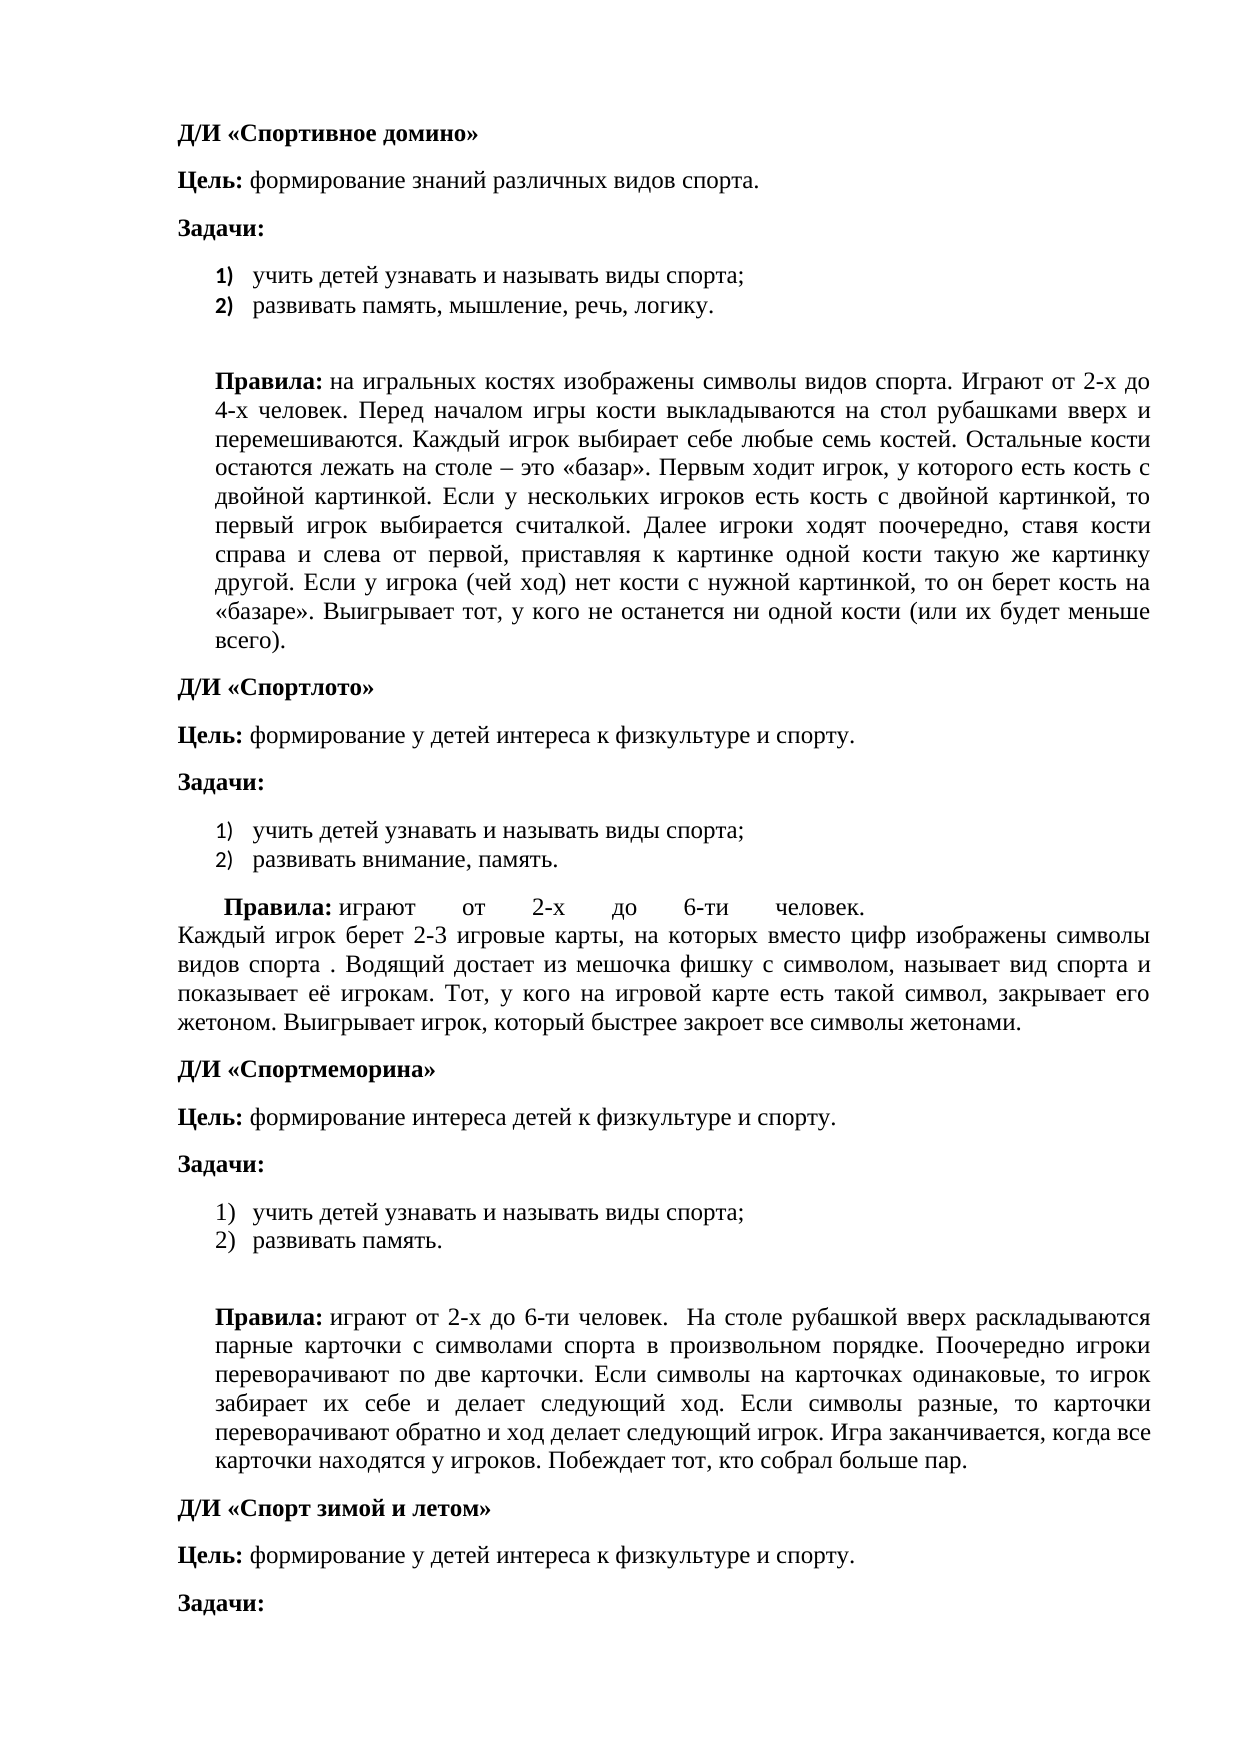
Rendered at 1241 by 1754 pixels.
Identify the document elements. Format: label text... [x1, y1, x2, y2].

text Правила: на игральных костях изображены символы видов спорта. Играют от 2-х до 4-х человек. Перед началом игры кости выкладываются на стол рубашками вверх и перемешиваются. Каждый игрок выбирает себе любые семь костей. Остальные кости остаются лежать на столе – это «базар». Первым ходит игрок, у которого есть кость с двойной картинкой. Если у нескольких игроков есть кость с двойной картинкой, то первый игрок выбирается считалкой. Далее игроки ходят поочередно, ставя кости справа и слева от первой, приставляя к картинке одной кости такую же картинку другой. Если у игрока (чей ход) нет кости с нужной картинкой, то он берет кость на «базаре». Выигрывает тот, у кого не останется ни одной кости (или их будет меньше всего). [215, 337, 1152, 654]
list развивать внимание, память. [215, 844, 1152, 873]
list учить детей узнавать и называть виды спорта; [215, 1197, 1152, 1226]
list развивать память. [215, 1226, 1152, 1254]
list учить детей узнавать и называть виды спорта; [215, 815, 1152, 844]
text Задачи: [177, 767, 1152, 796]
text Правила: играют от 2-х до 6-ти человек. На столе рубашкой вверх раскладываются парные карточки с символами спорта в произвольном порядке. Поочередно игроки переворачивают по две карточки. Если символы на карточках одинаковые, то игрок забирает их себе и делает следующий ход. Если символы разные, то карточки переворачивают обратно и ход делает следующий игрок. Игра заканчивается, когда все карточки находятся у игроков. Побеждает тот, кто собрал больше пар. [215, 1273, 1152, 1474]
list учить детей узнавать и называть виды спорта; [215, 261, 1152, 290]
text Д/И «Спортивное домино» [177, 118, 1152, 147]
text Задачи: [177, 1588, 1152, 1617]
text Цель: формирование у детей интереса к физкультуре и спорту. [177, 720, 1152, 749]
text Цель: формирование у детей интереса к физкультуре и спорту. [177, 1541, 1152, 1569]
text Цель: формирование знаний различных видов спорта. [177, 166, 1152, 194]
list развивать память, мышление, речь, логику. [215, 290, 1152, 319]
text Д/И «Спортмеморина» [177, 1054, 1152, 1083]
text Задачи: [177, 1149, 1152, 1178]
text Задачи: [177, 213, 1152, 242]
text Д/И «Спортлото» [177, 672, 1152, 701]
text Правила: играют от 2-х до 6-ти человек. Каждый игрок берет 2-3 игровые карты, на которых вместо цифр изображены символы видов спорта . Водящий достает из мешочка фишку с символом, называет вид спорта и показывает её игрокам. Тот, у кого на игровой карте есть такой символ, закрывает его жетоном. Выигрывает игрок, который быстрее закроет все символы жетонами. [177, 892, 1152, 1036]
text Цель: формирование интереса детей к физкультуре и спорту. [177, 1102, 1152, 1131]
text Д/И «Спорт зимой и летом» [177, 1493, 1152, 1522]
